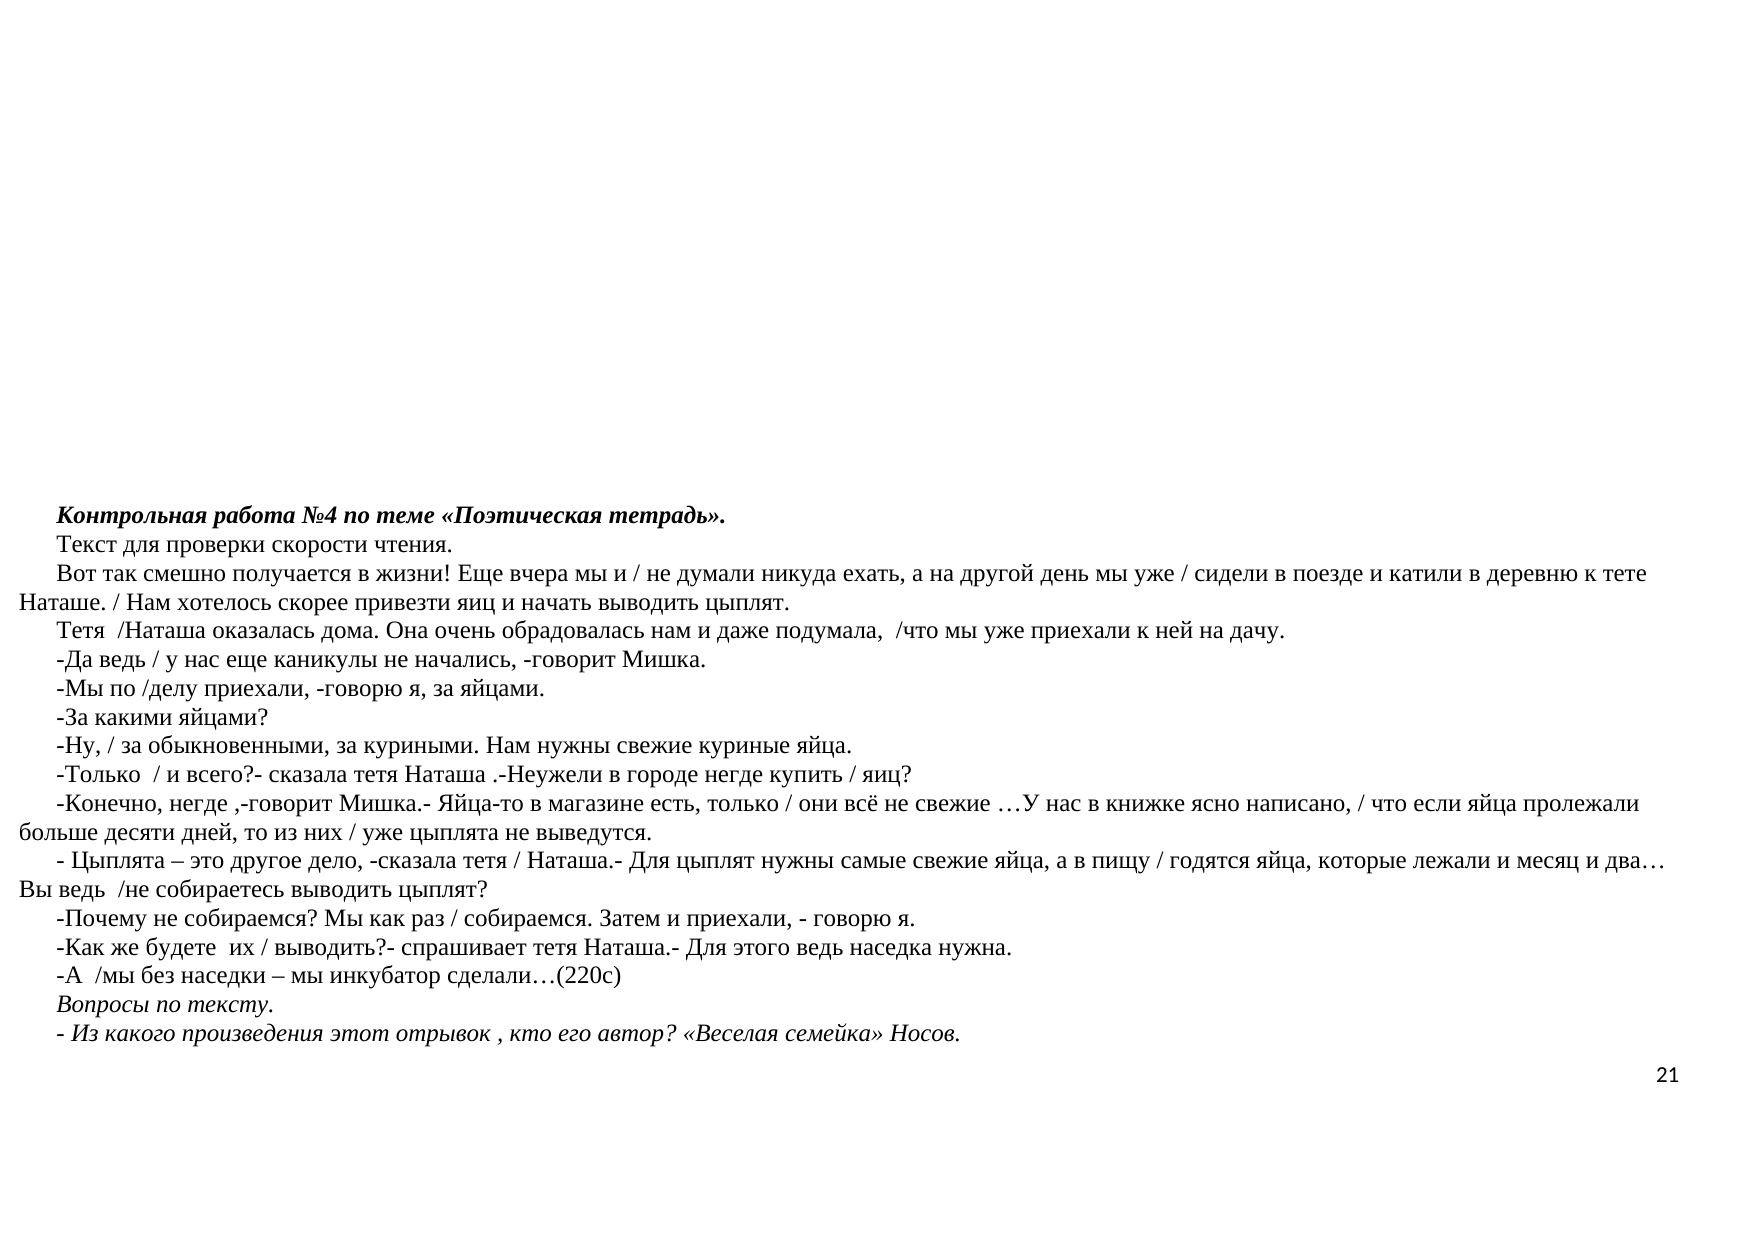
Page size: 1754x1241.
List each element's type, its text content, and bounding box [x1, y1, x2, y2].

text -Почему не собираемся? Мы как раз / собираемся. Затем и приехали, - говорю я. [19, 903, 1679, 932]
text -Как же будете их / выводить?- спрашивает тетя Наташа.- Для этого ведь наседка нужна. [19, 932, 1679, 960]
text - Из какого произведения этот отрывок , кто его автор? «Веселая семейка» Носов. [19, 1018, 1679, 1047]
text -Только / и всего?- сказала тетя Наташа .-Неужели в городе негде купить / яиц? [19, 759, 1679, 788]
text -Да ведь / у нас еще каникулы не начались, -говорит Мишка. [19, 644, 1679, 673]
text Вопросы по тексту. [19, 989, 1679, 1018]
text Вот так смешно получается в жизни! Еще вчера мы и / не думали никуда ехать, а на другой день мы уже / сидели в поезде и катили в деревню к тете Наташе. / Нам хотелось скорее привезти яиц и начать выводить цыплят. [19, 558, 1679, 615]
text Контрольная работа №4 по теме «Поэтическая тетрадь». [19, 500, 1679, 529]
text -Конечно, негде ,-говорит Мишка.- Яйца-то в магазине есть, только / они всё не свежие …У нас в книжке ясно написано, / что если яйца пролежали больше десяти дней, то из них / уже цыплята не выведутся. [19, 788, 1679, 845]
text -За какими яйцами? [19, 702, 1679, 730]
text -Ну, / за обыкновенными, за куриными. Нам нужны свежие куриные яйца. [19, 730, 1679, 759]
text Текст для проверки скорости чтения. [19, 529, 1679, 558]
text -А /мы без наседки – мы инкубатор сделали…(220с) [19, 960, 1679, 989]
text -Мы по /делу приехали, -говорю я, за яйцами. [19, 673, 1679, 702]
text Тетя /Наташа оказалась дома. Она очень обрадовалась нам и даже подумала, /что мы уже приехали к ней на дачу. [19, 615, 1679, 644]
text - Цыплята – это другое дело, -сказала тетя / Наташа.- Для цыплят нужны самые свежие яйца, а в пищу / годятся яйца, которые лежали и месяц и два… Вы ведь /не собираетесь выводить цыплят? [19, 845, 1679, 903]
